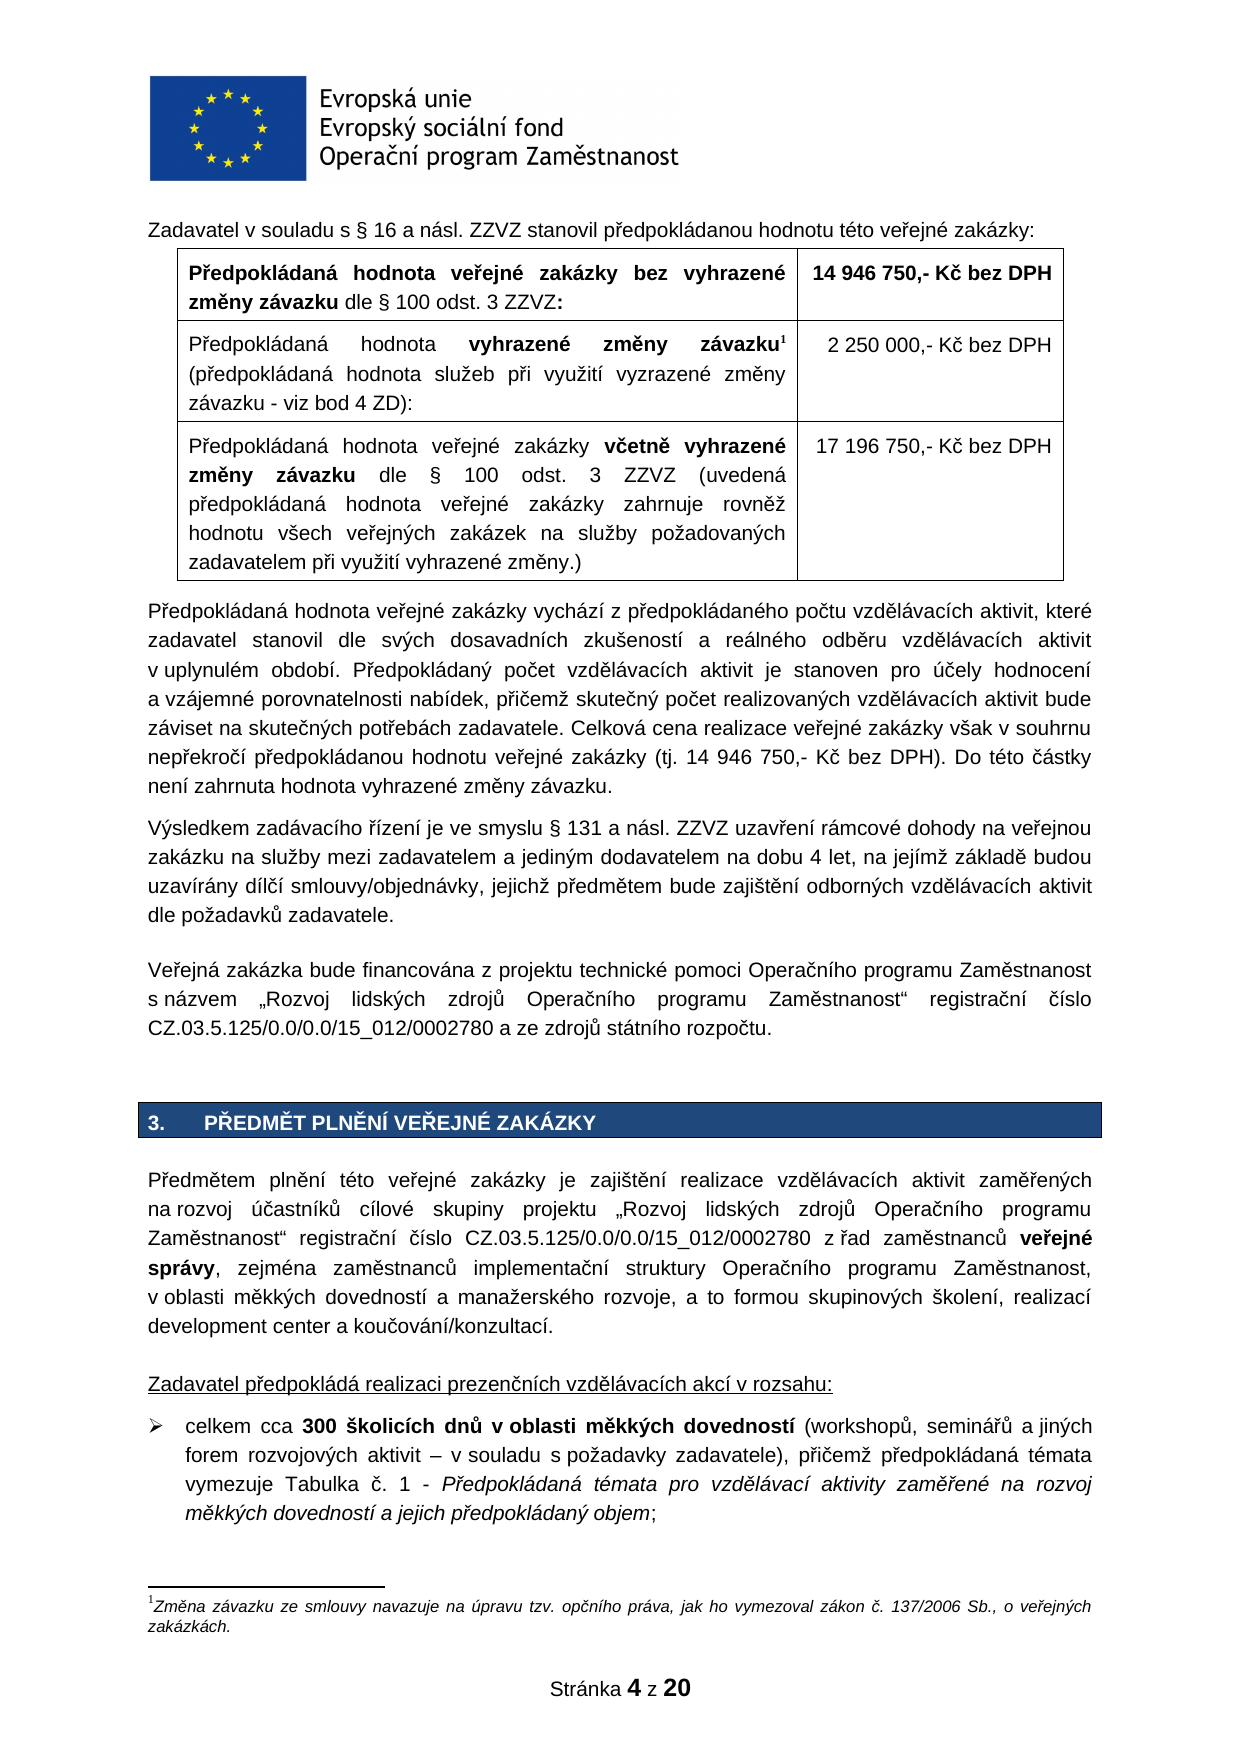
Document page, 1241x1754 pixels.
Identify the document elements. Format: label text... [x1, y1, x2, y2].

text Veřejná zakázka bude financována z projektu technické pomoci Operačního programu Zaměstnanost s názvem „Rozvoj lidských zdrojů Operačního programu Zaměstnanost“ registrační číslo CZ.03.5.125/0.0/0.0/15_012/0002780 a ze zdrojů státního rozpočtu. [148, 952, 1092, 1040]
text Předpokládaná hodnota veřejné zakázky vychází z předpokládaného počtu vzdělávacích aktivit, které zadavatel stanovil dle svých dosavadních zkušeností a reálného odběru vzdělávacích aktivit v uplynulém období. Předpokládaný počet vzdělávacích aktivit je stanoven pro účely hodnocení a vzájemné porovnatelnosti nabídek, přičemž skutečný počet realizovaných vzdělávacích aktivit bude záviset na skutečných potřebách zadavatele. Celková cena realizace veřejné zakázky však v souhrnu nepřekročí předpokládanou hodnotu veřejné zakázky (tj. 14 946 750,- Kč bez DPH). Do této částky není zahrnuta hodnota vyhrazené změny závazku. [148, 594, 1092, 798]
text Výsledkem zadávacího řízení je ve smyslu § 131 a násl. ZZVZ uzavření rámcové dohody na veřejnou zakázku na služby mezi zadavatelem a jediným dodavatelem na dobu 4 let, na jejímž základě budou uzavírány dílčí smlouvy/objednávky, jejichž předmětem bude zajištění odborných vzdělávacích aktivit dle požadavků zadavatele. [148, 811, 1092, 927]
subtitle Předmět plnění veřejné zakázky [139, 1103, 1101, 1137]
table_cell 17 196 750,- Kč bez DPH [798, 422, 1063, 580]
text Předmětem plnění této veřejné zakázky je zajištění realizace vzdělávacích aktivit zaměřených na rozvoj účastníků cílové skupiny projektu „Rozvoj lidských zdrojů Operačního programu Zaměstnanost“ registrační číslo CZ.03.5.125/0.0/0.0/15_012/0002780 z řad zaměstnanců veřejné správy, zejména zaměstnanců implementační struktury Operačního programu Zaměstnanost, v oblasti měkkých dovedností a manažerského rozvoje, a to formou skupinových školení, realizací development center a koučování/konzultací. [148, 1163, 1092, 1338]
text Zadavatel v souladu s § 16 a násl. ZZVZ stanovil předpokládanou hodnotu této veřejné zakázky: [148, 213, 1092, 242]
text Zadavatel předpokládá realizaci prezenčních vzdělávacích akcí v rozsahu: [148, 1367, 1092, 1396]
table_header Předpokládaná hodnota veřejné zakázky bez vyhrazené změny závazku dle § 100 odst. 3 ZZVZ: [178, 249, 797, 320]
table_header 14 946 750,- Kč bez DPH [798, 249, 1063, 320]
table_cell 2 250 000,- Kč bez DPH [798, 321, 1063, 421]
table_cell Předpokládaná hodnota vyhrazené změny závazku (předpokládaná hodnota služeb při využití vyzrazené změny závazku - viz bod 4 ZD): [178, 321, 797, 421]
table_cell Předpokládaná hodnota veřejné zakázky včetně vyhrazené změny závazku dle § 100 odst. 3 ZZVZ (uvedená předpokládaná hodnota veřejné zakázky zahrnuje rovněž hodnotu všech veřejných zakázek na služby požadovaných zadavatelem při využití vyhrazené změny.) [178, 422, 797, 580]
list celkem cca 300 školicích dnů v oblasti měkkých dovedností (workshopů, seminářů a jiných forem rozvojových aktivit – v souladu s požadavky zadavatele), přičemž předpokládaná témata vymezuje Tabulka č. 1 - Předpokládaná témata pro vzdělávací aktivity zaměřené na rozvoj měkkých dovedností a jejich předpokládaný objem; [148, 1408, 1092, 1525]
picture [147, 73, 679, 184]
